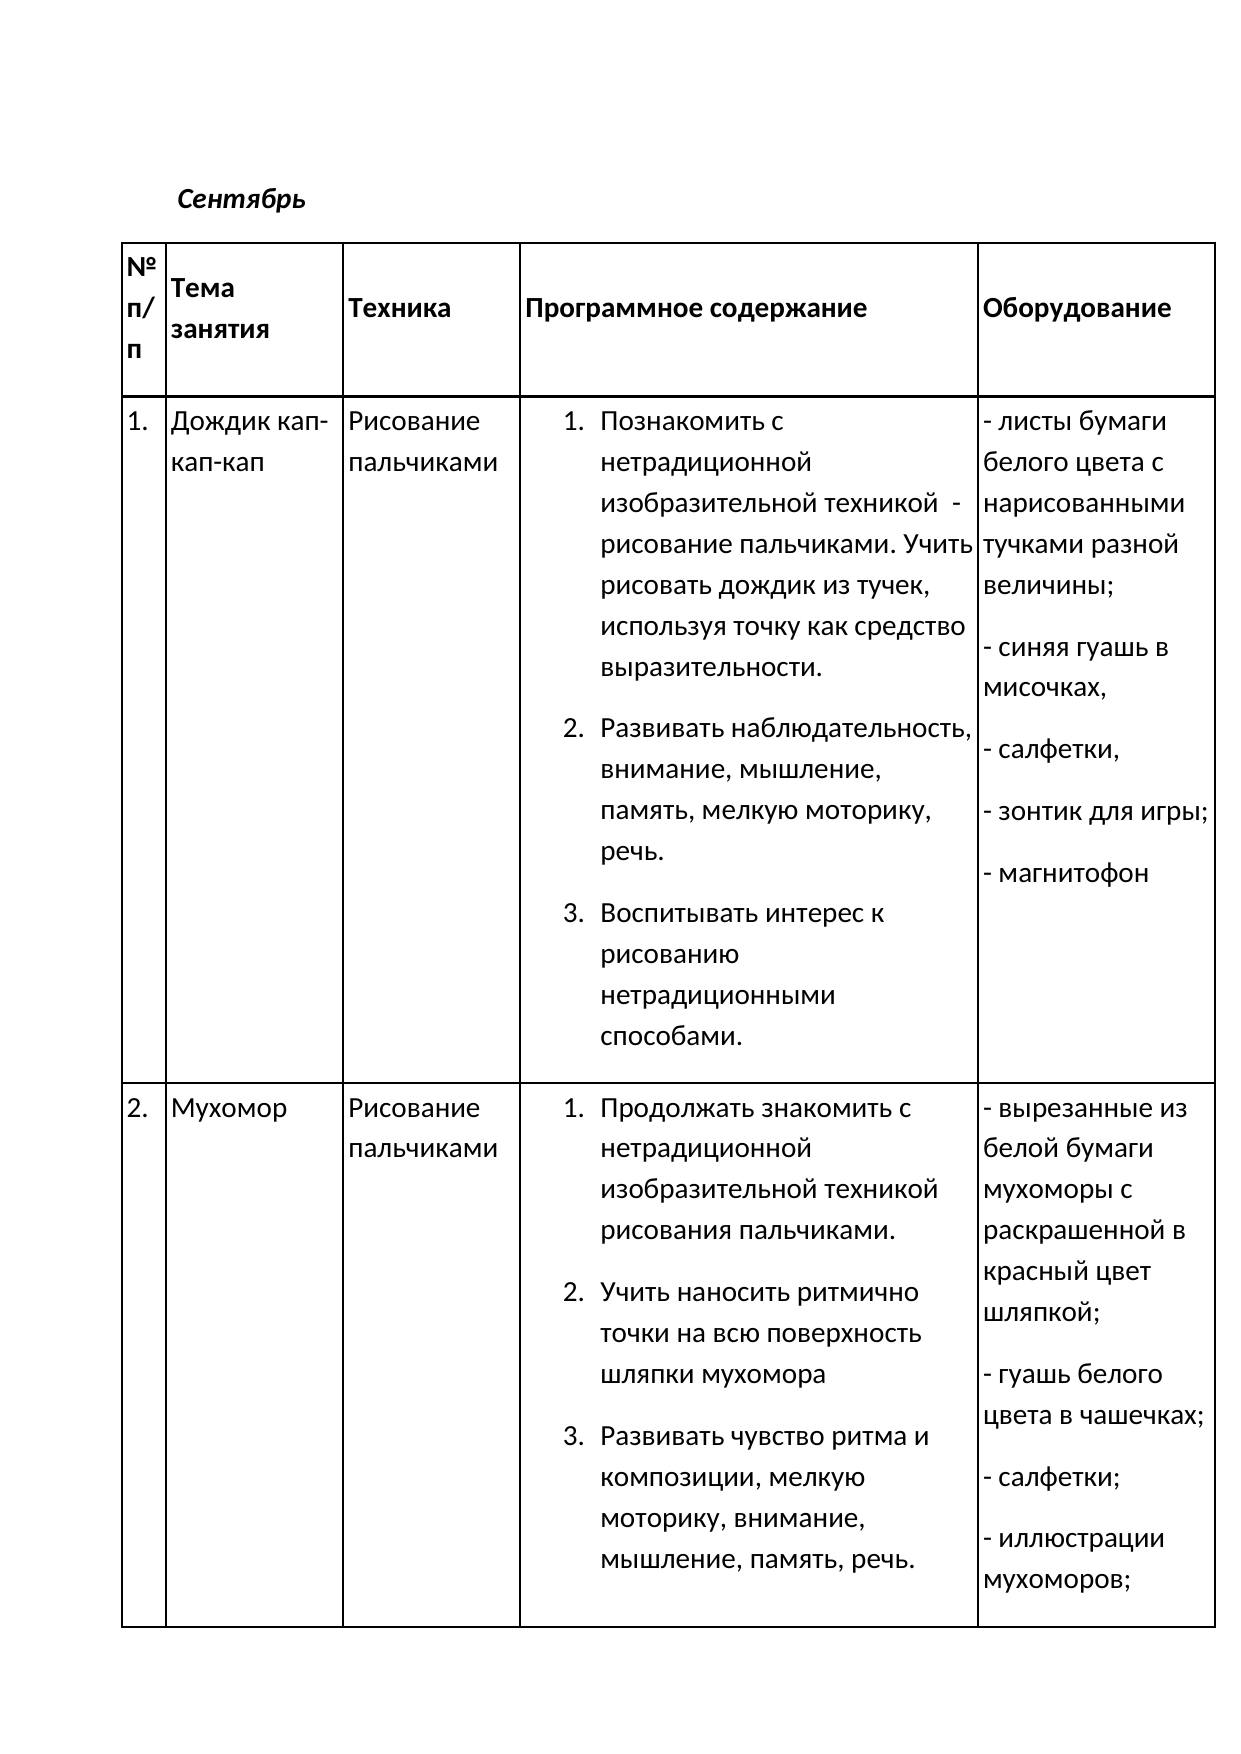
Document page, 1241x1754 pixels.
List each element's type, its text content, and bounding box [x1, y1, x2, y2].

table_cell Дождик кап-кап-кап [167, 398, 342, 1082]
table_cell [344, 1084, 519, 1626]
table_header Программное содержание [521, 244, 977, 395]
table_header Тема занятия [167, 244, 342, 395]
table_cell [979, 1084, 1214, 1626]
table_cell 1. [123, 398, 165, 1082]
table_header Оборудование [979, 244, 1214, 395]
table_header № п/п [123, 244, 165, 395]
table_cell Познакомить с нетрадиционной изобразительной техникой - рисование пальчиками. Учить рисовать дождик из тучек, используя точку как средство выразительности. Развивать наблюдательность, внимание, мышление, память, мелкую моторику, речь. Воспитывать интерес к рисованию нетрадиционными способами. [521, 398, 977, 1082]
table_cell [521, 1084, 977, 1626]
table_header Техника [344, 244, 519, 395]
text Сентябрь [177, 180, 1152, 216]
table_cell Рисование пальчиками [344, 398, 519, 1082]
table_cell 2. [123, 1084, 165, 1626]
table_cell Мухомор [167, 1084, 342, 1626]
table_cell - листы бумаги белого цвета с нарисованными тучками разной величины; - синяя гуашь в мисочках, - салфетки, - зонтик для игры; - магнитофон [979, 398, 1214, 1082]
